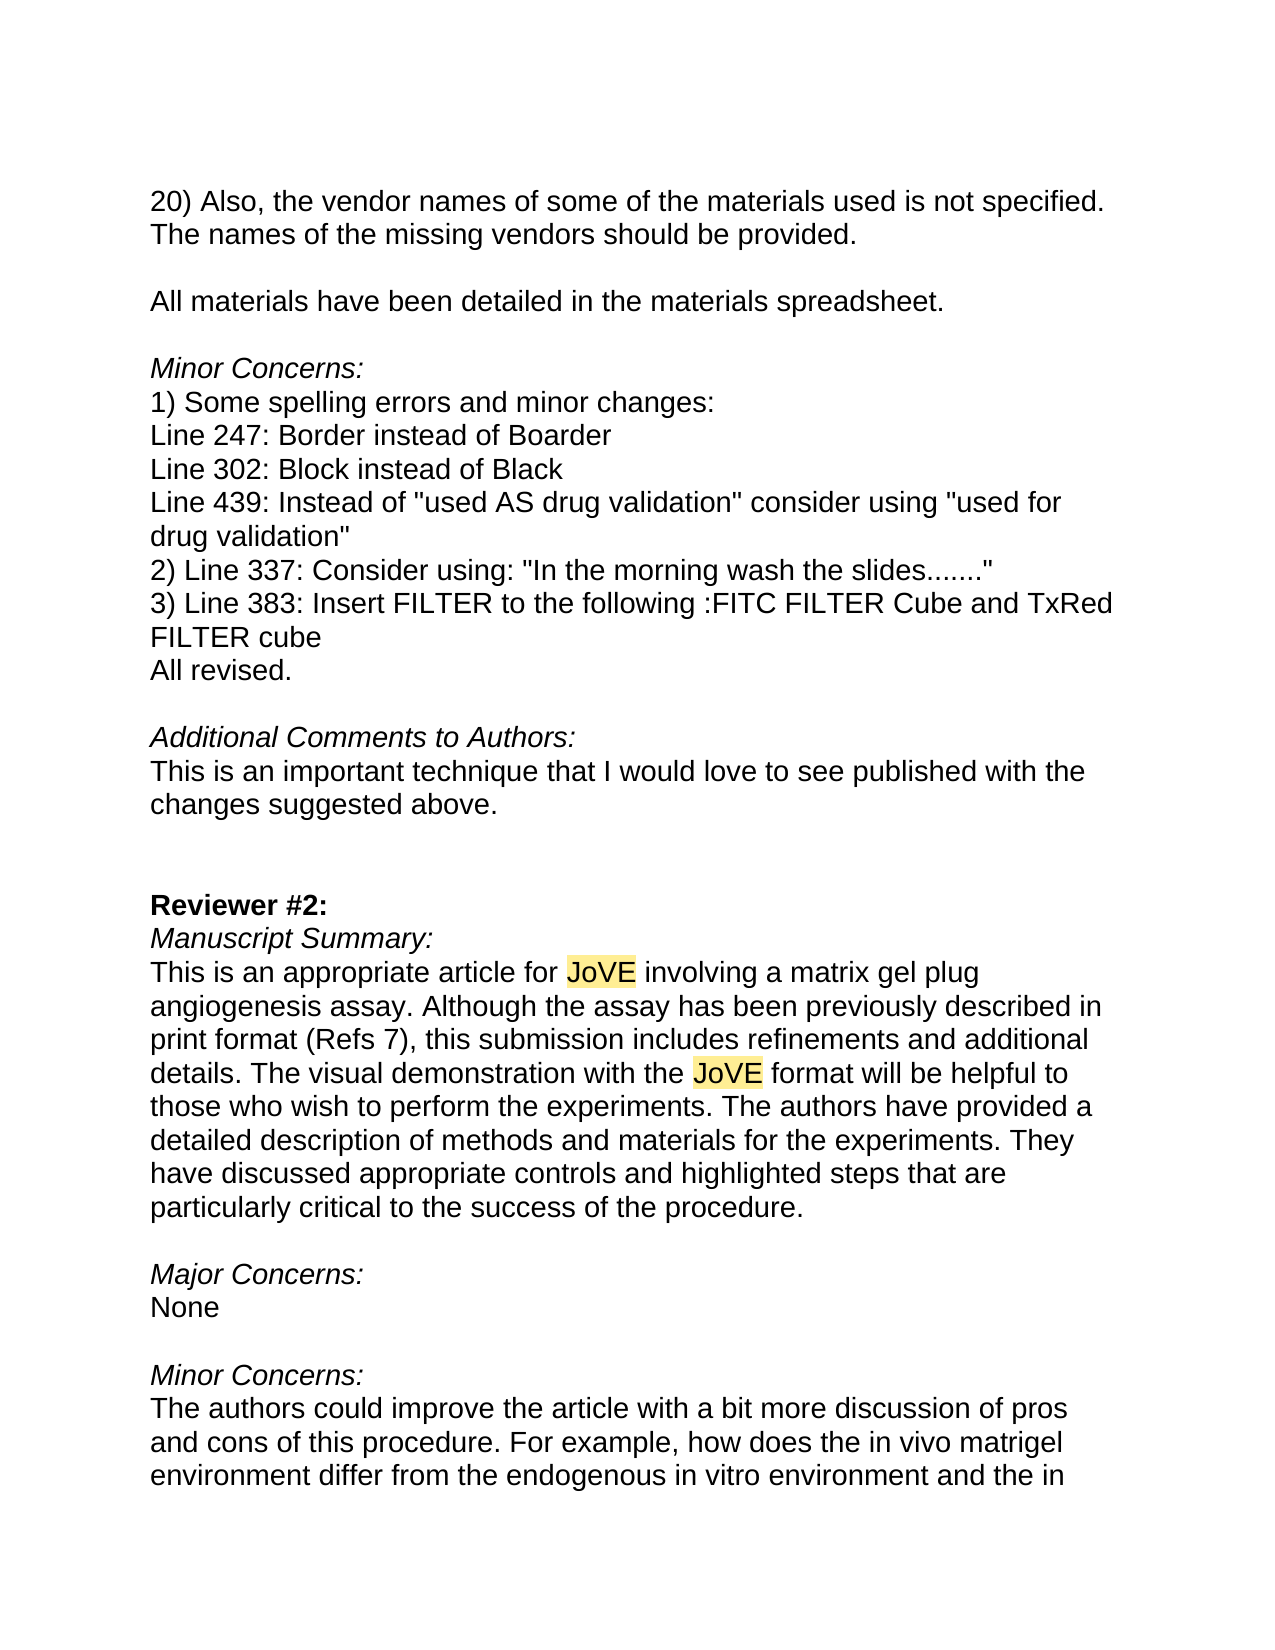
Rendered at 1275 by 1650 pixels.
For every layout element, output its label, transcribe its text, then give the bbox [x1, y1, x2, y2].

text 20) Also, the vendor names of some of the materials used is not specified. The names of the missing vendors should be provided. [150, 150, 1125, 251]
text All materials have been detailed in the materials spreadsheet. Minor Concerns: 1) Some spelling errors and minor changes: Line 247: Border instead of Boarder Line 302: Block instead of Black Line 439: Instead of "used AS drug validation" consider using "used for drug validation" 2) Line 337: Consider using: "In the morning wash the slides......." [150, 284, 1125, 586]
text 3) Line 383: Insert FILTER to the following :FITC FILTER Cube and TxRed FILTER cube [150, 586, 1125, 653]
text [150, 653, 1125, 1492]
